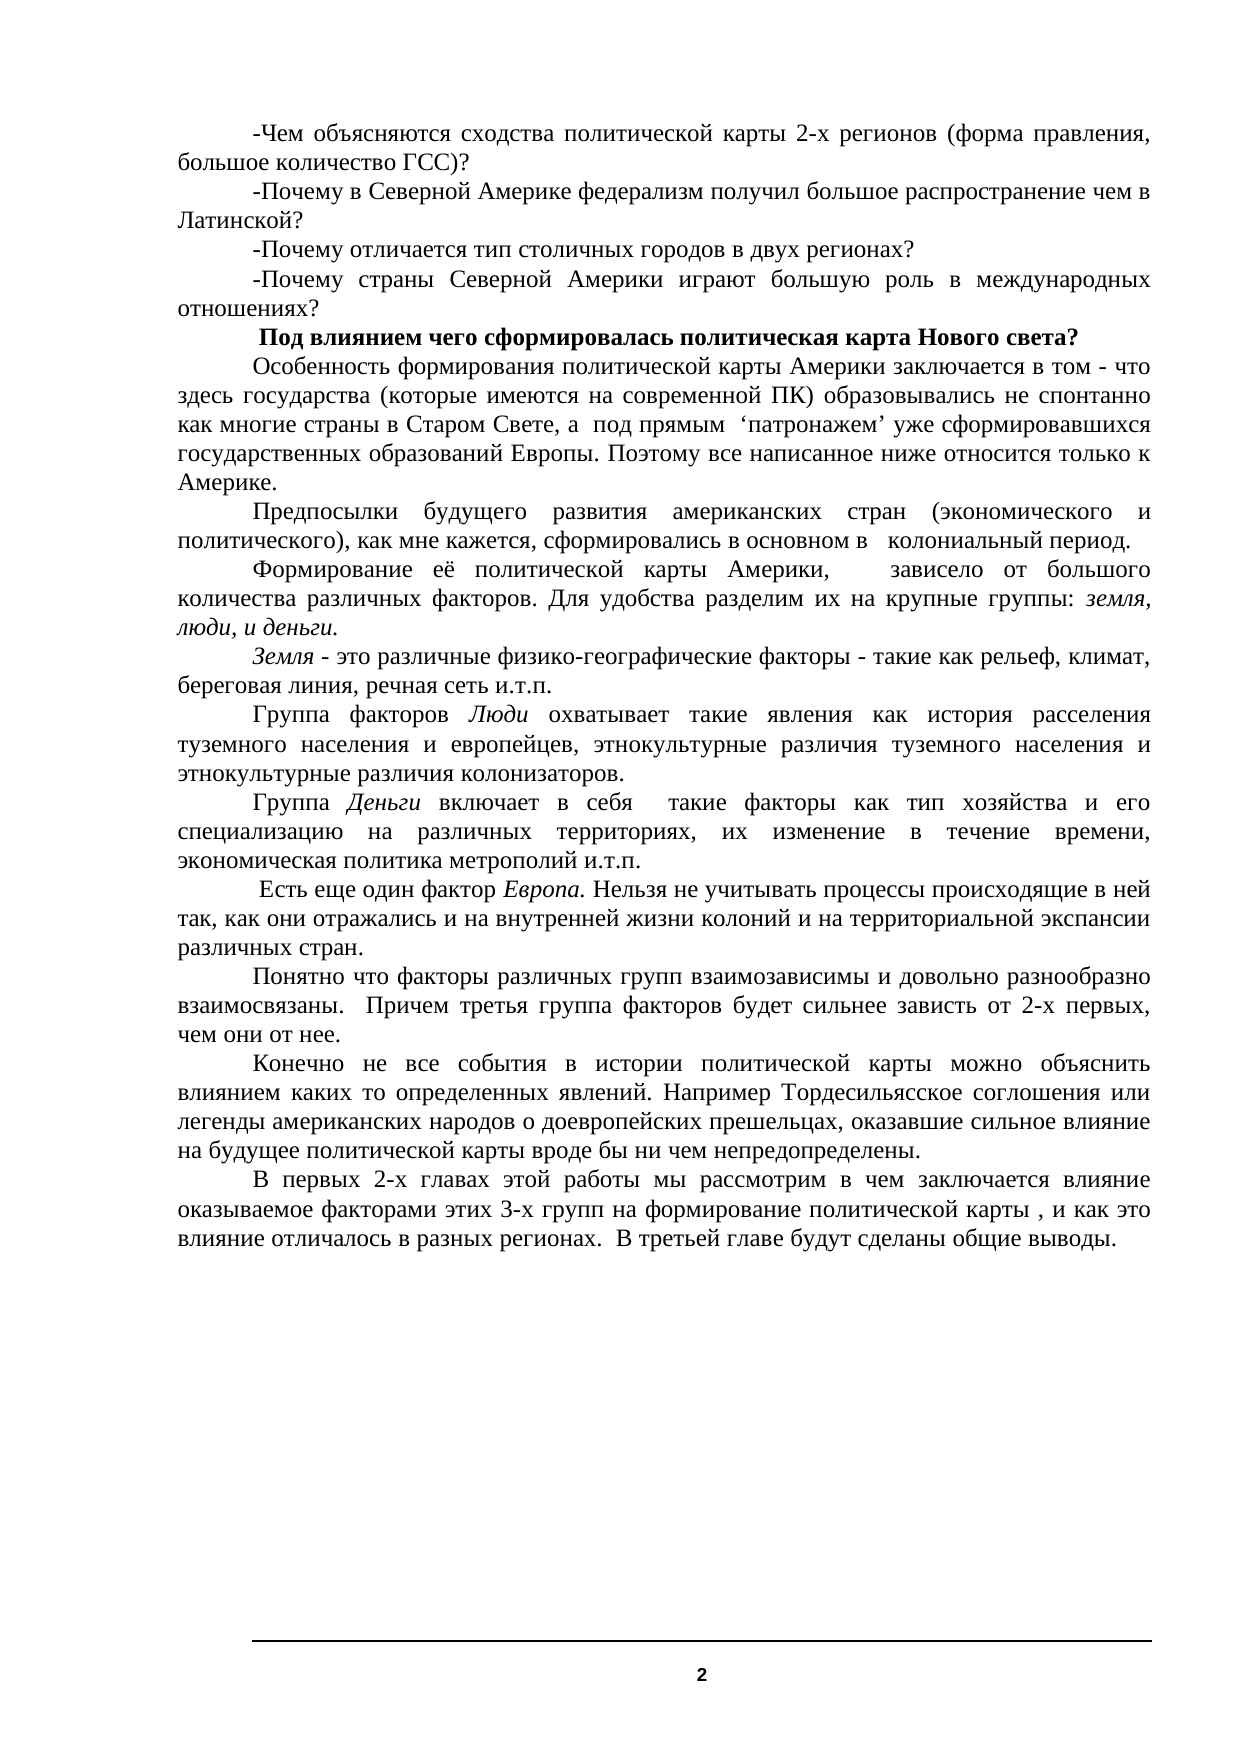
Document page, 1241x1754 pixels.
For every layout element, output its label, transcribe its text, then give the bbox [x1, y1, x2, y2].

text Земля - это различные физико-географические факторы - такие как рельеф, климат, береговая линия, речная сеть и.т.п. [177, 641, 1152, 699]
text Есть еще один фактор Европа. Нельзя не учитывать процессы происходящие в ней так, как они отражались и на внутренней жизни колоний и на территориальной экспансии различных стран. [177, 874, 1152, 961]
text -Чем объясняются сходства политической карты 2-х регионов (форма правления, большое количество ГСС)? [177, 118, 1152, 176]
text В первых 2-х главах этой работы мы рассмотрим в чем заключается влияние оказываемое факторами этих 3-х групп на формирование политической карты , и как это влияние отличалось в разных регионах. В третьей главе будут сделаны общие выводы. [177, 1164, 1152, 1252]
text -Почему отличается тип столичных городов в двух регионах? [177, 234, 1152, 263]
text Группа Деньги включает в себя такие факторы как тип хозяйства и его специализацию на различных территориях, их изменение в течение времени, экономическая политика метрополий и.т.п. [177, 787, 1152, 874]
text Формирование её политической карты Америки, зависело от большого количества различных факторов. Для удобства разделим их на крупные группы: земля, люди, и деньги. [177, 554, 1152, 641]
text -Почему в Северной Америке федерализм получил большое распространение чем в Латинской? [177, 176, 1152, 234]
text Конечно не все события в истории политической карты можно объяснить влиянием каких то определенных явлений. Например Тордесильясское соглошения или легенды американских народов о доевропейских прешельцах, оказавшие сильное влияние на будущее политической карты вроде бы ни чем непредопределены. [177, 1048, 1152, 1164]
text Группа факторов Люди охватывает такие явления как история расселения туземного населения и европейцев, этнокультурные различия туземного населения и этнокультурные различия колонизаторов. [177, 699, 1152, 787]
text -Почему страны Северной Америки играют большую роль в международных отношениях? [177, 263, 1152, 322]
text Под влиянием чего сформировалась политическая карта Нового света? [177, 322, 1152, 351]
text Особенность формирования политической карты Америки заключается в том - что здесь государства (которые имеются на современной ПК) образовывались не спонтанно как многие страны в Старом Свете, а под прямым ‘патронажем’ уже сформировавшихся государственных образований Европы. Поэтому все написанное ниже относится только к Америке. [177, 351, 1152, 496]
text Понятно что факторы различных групп взаимозависимы и довольно разнообразно взаимосвязаны. Причем третья группа факторов будет сильнее зависть от 2-х первых, чем они от нее. [177, 961, 1152, 1048]
text Предпосылки будущего развития американских стран (экономического и политического), как мне кажется, сформировались в основном в колониальный период. [177, 496, 1152, 554]
